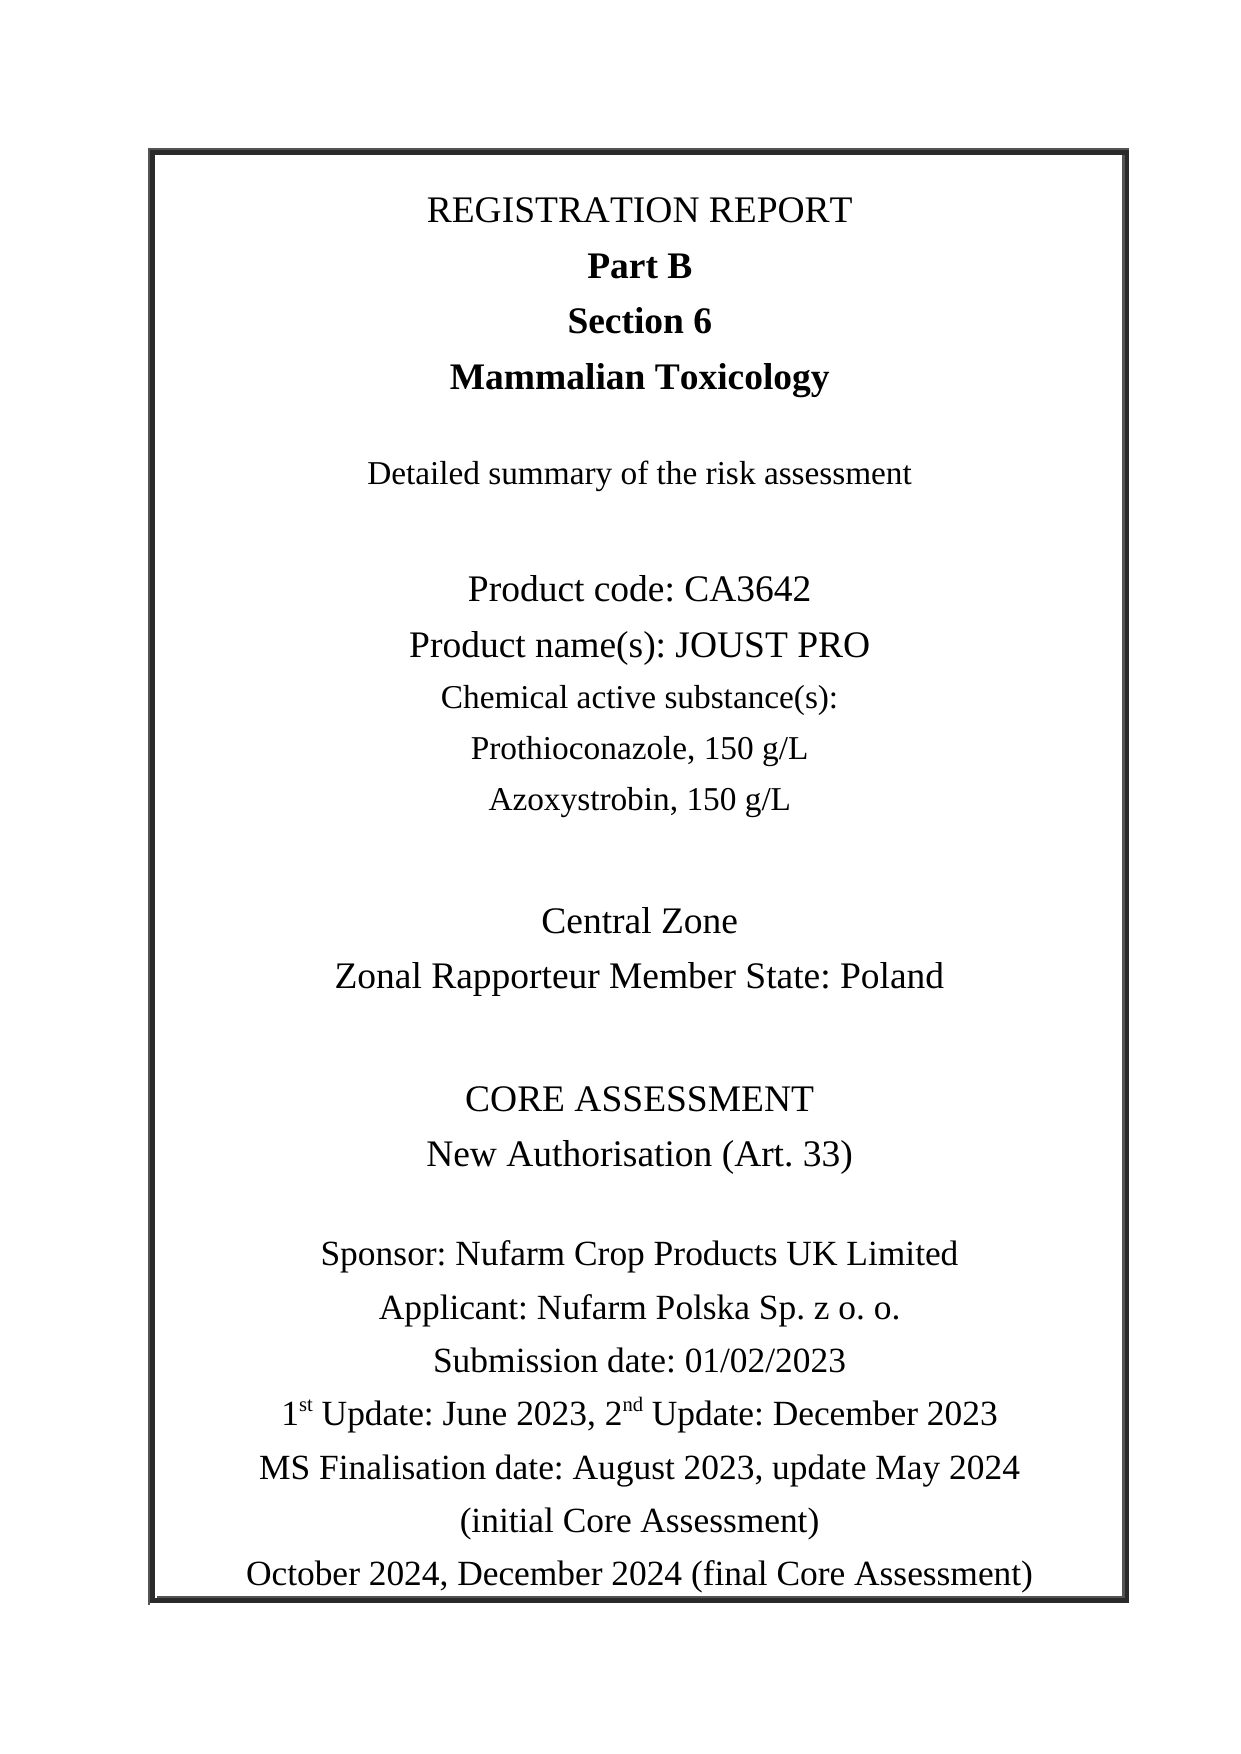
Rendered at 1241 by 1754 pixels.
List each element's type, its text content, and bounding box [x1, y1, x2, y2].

table_cell Central Zone Zonal Rapporteur Member State: Poland [157, 862, 1122, 1033]
table_cell Sponsor: Nufarm Crop Products UK Limited Applicant: Nufarm Polska Sp. z o. o. Submission date: 01/02/2023 1st Update: June 2023, 2nd Update: December 2023 MS Finalisation date: August 2023, update May 2024 (initial Core Assessment) October 2024, December 2024 (final Core Assessment) [157, 1218, 1122, 1596]
table_cell Product code: CA3642 Product name(s): JOUST PRO Chemical active substance(s): Prothioconazole, 150 g/L Azoxystrobin, 150 g/L [157, 523, 1122, 862]
table_header REGISTRATION REPORT Part B Section 6 Mammalian Toxicology Detailed summary of the risk assessment [157, 157, 1122, 522]
table_cell CORE ASSESSMENT New Authorisation (Art. 33) [157, 1034, 1122, 1218]
